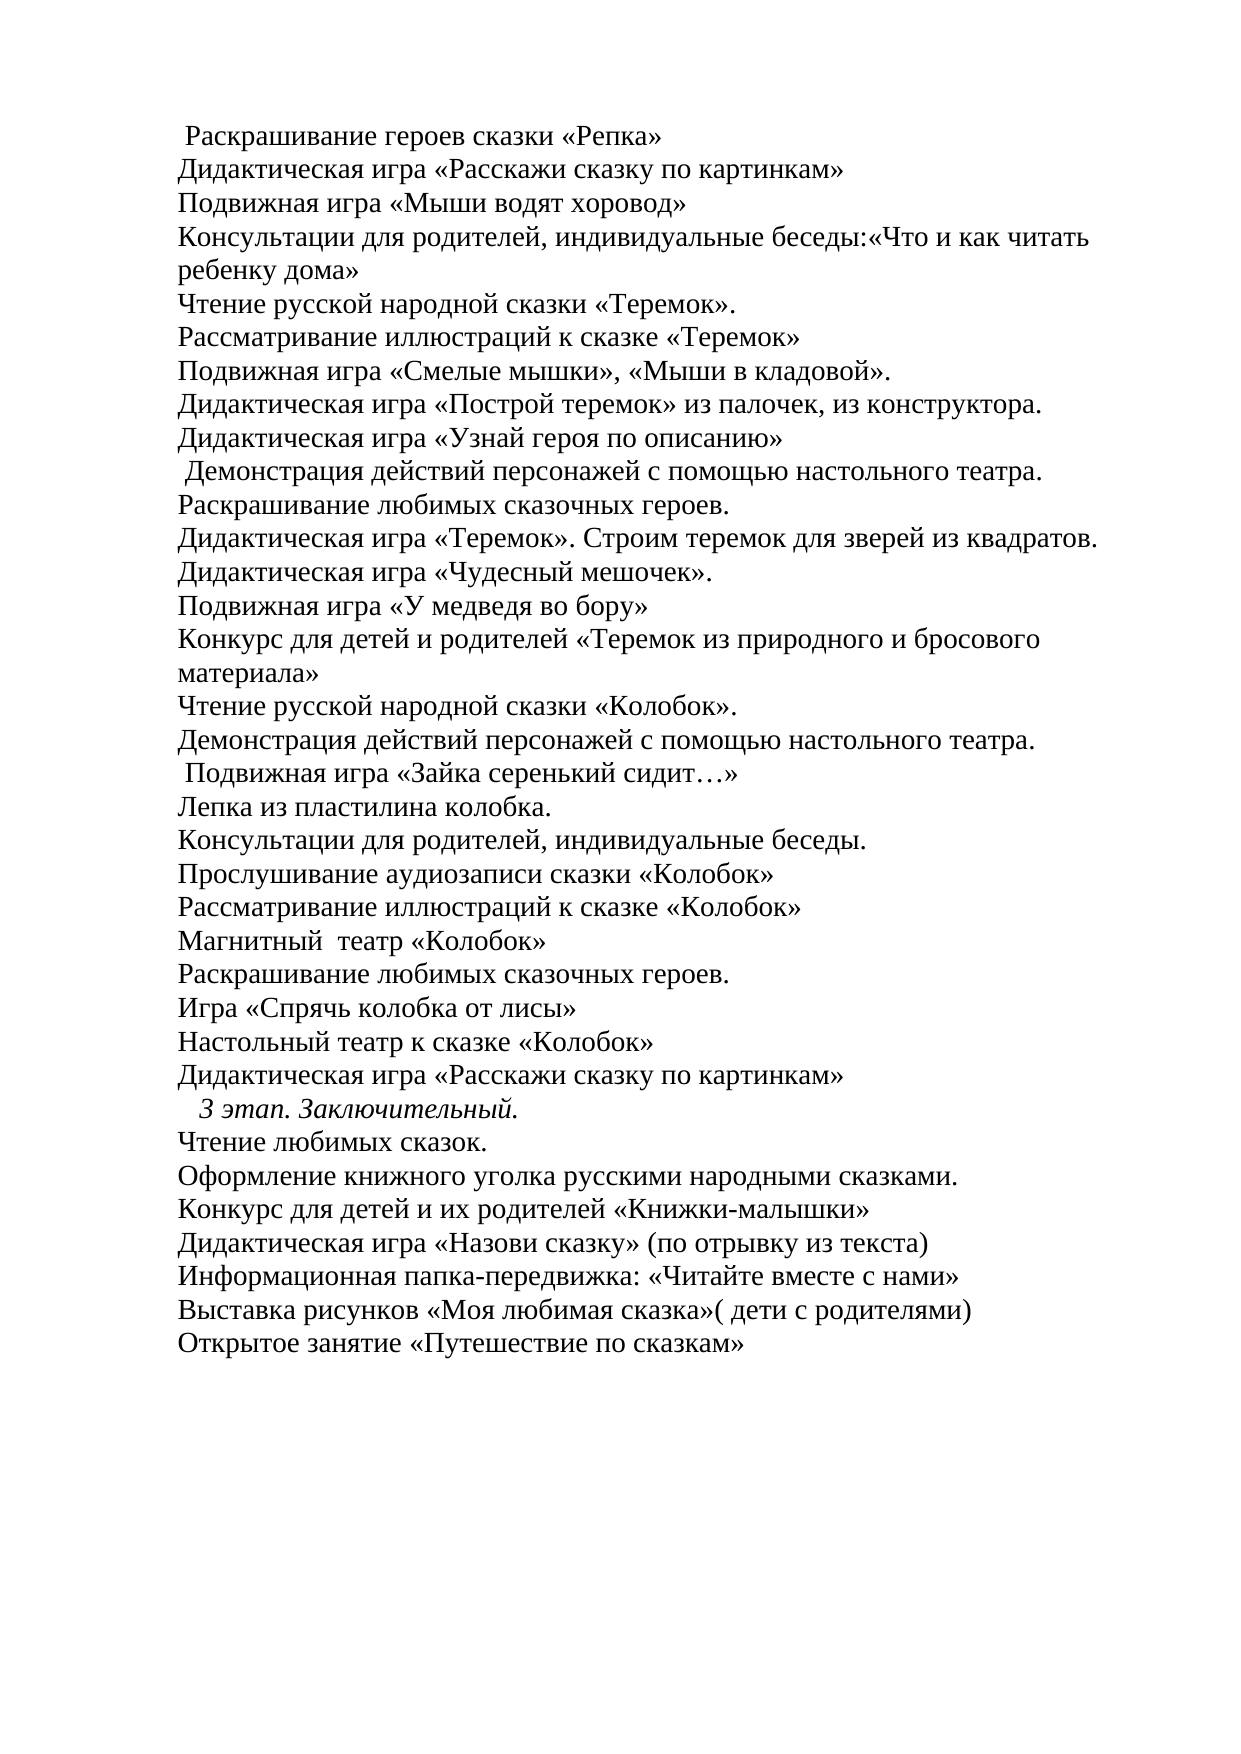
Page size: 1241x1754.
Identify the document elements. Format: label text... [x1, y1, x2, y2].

text Дидактическая игра «Расскажи сказку по картинкам» [177, 1057, 1152, 1091]
text Демонстрация действий персонажей с помощью настольного театра. [177, 453, 1152, 487]
text Игра «Спрячь колобка от лисы» [177, 990, 1152, 1024]
text Раскрашивание любимых сказочных героев. [177, 487, 1152, 521]
text Дидактическая игра «Узнай героя по описанию» [177, 420, 1152, 453]
text Раскрашивание любимых сказочных героев. [177, 957, 1152, 990]
text Рассматривание иллюстраций к сказке «Колобок» [177, 889, 1152, 923]
text Выставка рисунков «Моя любимая сказка»( дети с родителями) [177, 1292, 1152, 1326]
text Дидактическая игра «Назови сказку» (по отрывку из текста) [177, 1225, 1152, 1258]
text Настольный театр к сказке «Колобок» [177, 1024, 1152, 1057]
text Подвижная игра «Смелые мышки», «Мыши в кладовой». [177, 353, 1152, 386]
text Конкурс для детей и их родителей «Книжки-малышки» [177, 1191, 1152, 1225]
text Конкурс для детей и родителей «Теремок из природного и бросового материала» [177, 621, 1152, 688]
text Лепка из пластилина колобка. [177, 789, 1152, 822]
text Рассматривание иллюстраций к сказке «Теремок» [177, 319, 1152, 353]
text Оформление книжного уголка русскими народными сказками. [177, 1158, 1152, 1191]
text Чтение русской народной сказки «Теремок». [177, 286, 1152, 319]
text Дидактическая игра «Построй теремок» из палочек, из конструктора. [177, 386, 1152, 420]
text Информационная папка-передвижка: «Читайте вместе с нами» [177, 1258, 1152, 1292]
text Подвижная игра «У медведя во бору» [177, 588, 1152, 621]
text Открытое занятие «Путешествие по сказкам» [177, 1326, 1152, 1359]
text Подвижная игра «Зайка серенький сидит…» [177, 755, 1152, 789]
text Магнитный театр «Колобок» [177, 923, 1152, 957]
text Дидактическая игра «Расскажи сказку по картинкам» [177, 152, 1152, 185]
text Раскрашивание героев сказки «Репка» [177, 118, 1152, 152]
text Чтение любимых сказок. [177, 1124, 1152, 1158]
text Дидактическая игра «Теремок». Строим теремок для зверей из квадратов. [177, 521, 1152, 554]
text Демонстрация действий персонажей с помощью настольного театра. [177, 722, 1152, 755]
text Дидактическая игра «Чудесный мешочек». [177, 554, 1152, 588]
text Подвижная игра «Мыши водят хоровод» [177, 185, 1152, 219]
text Консультации для родителей, индивидуальные беседы:«Что и как читать ребенку дома» [177, 219, 1152, 286]
text Чтение русской народной сказки «Колобок». [177, 688, 1152, 722]
text Консультации для родителей, индивидуальные беседы. [177, 822, 1152, 856]
text Прослушивание аудиозаписи сказки «Колобок» [177, 856, 1152, 889]
text 3 этап. Заключительный. [177, 1091, 1152, 1124]
